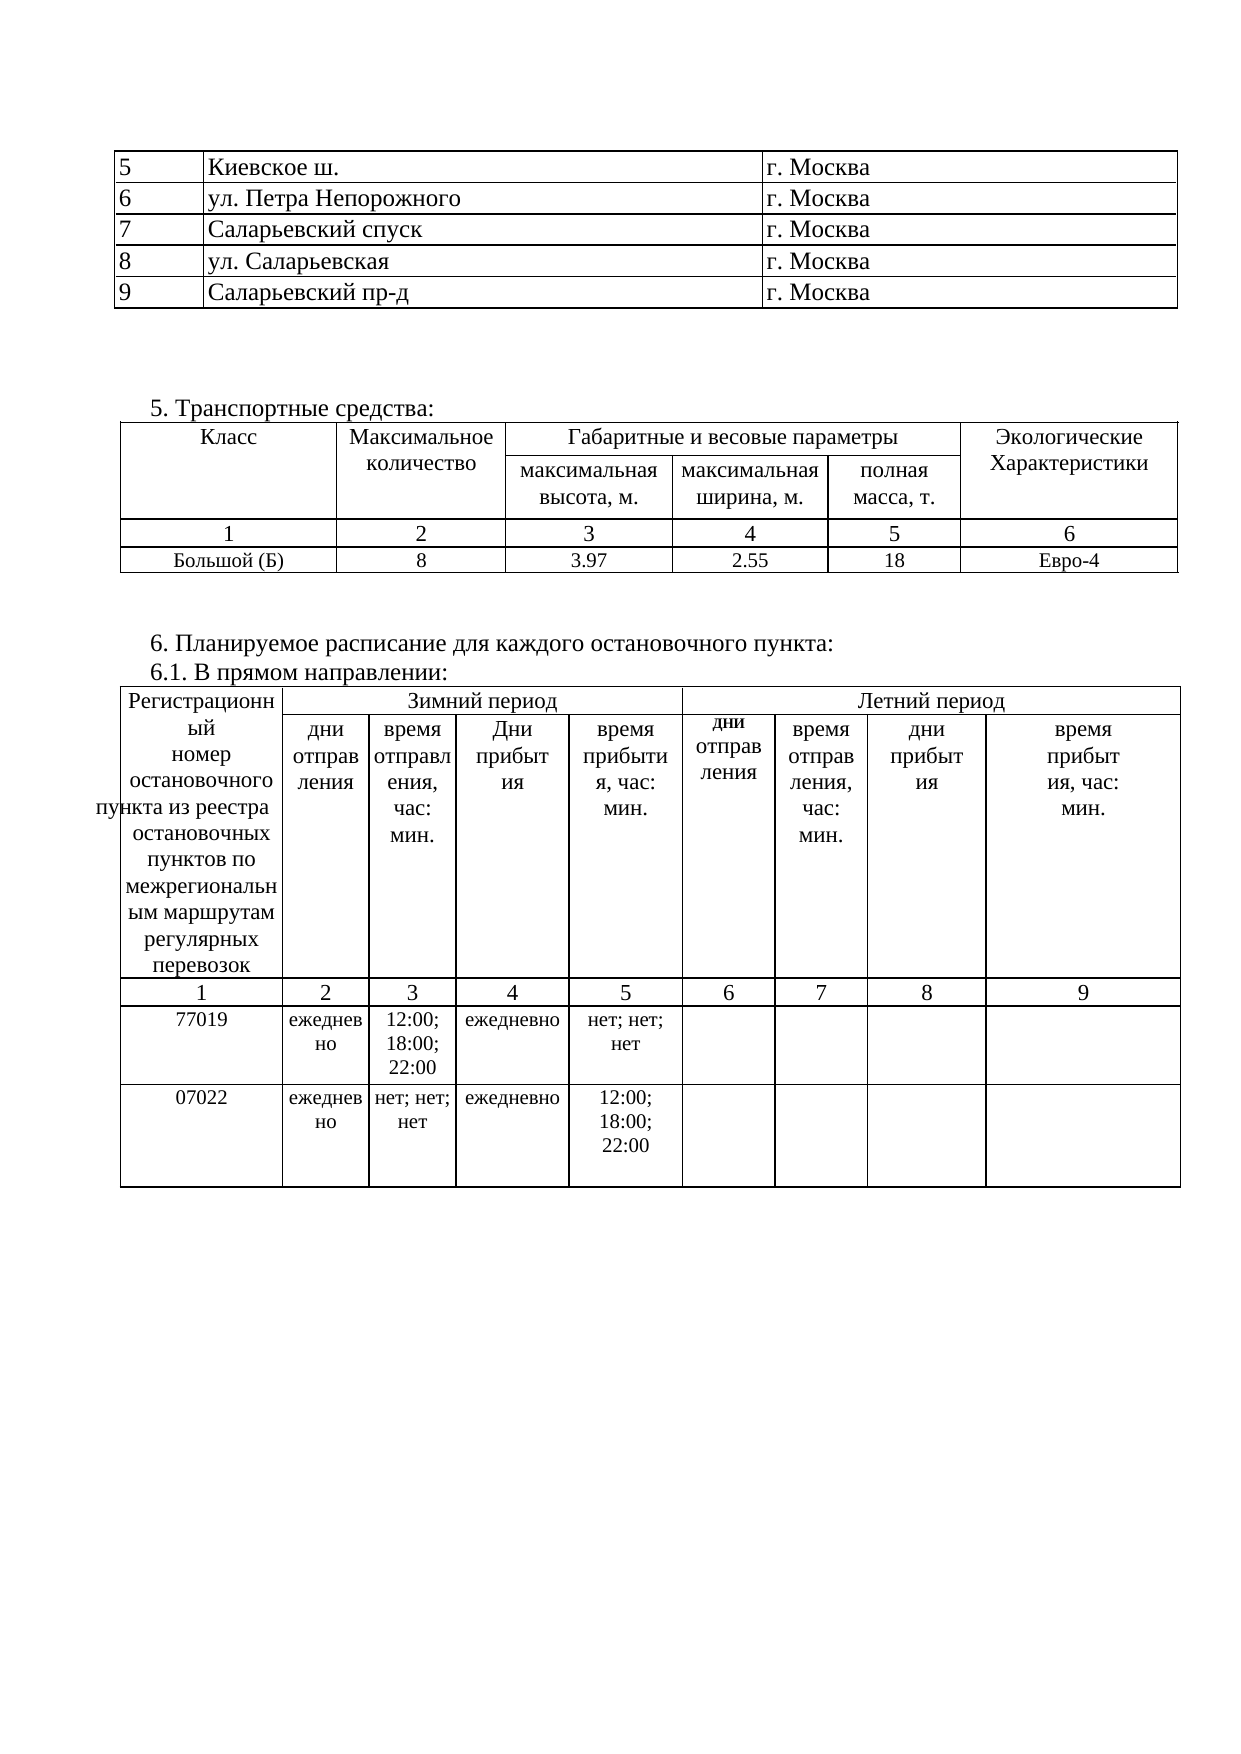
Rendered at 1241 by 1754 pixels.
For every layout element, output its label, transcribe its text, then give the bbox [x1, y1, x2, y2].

table_cell время прибыти я, час: мин. [570, 715, 682, 977]
table_cell 9 [115, 277, 203, 307]
table_cell 5 [829, 520, 960, 546]
table_cell [868, 1007, 985, 1084]
table_cell 8 [868, 979, 985, 1005]
table_cell время отправ ления, час: мин. [776, 715, 867, 977]
table_cell [776, 1085, 867, 1186]
table_cell 7 [776, 979, 867, 1005]
table_cell г. Москва [763, 244, 1177, 276]
table_header Регистрационный номер остановочного пункта из реестра остановочных пунктов по межрегиональным маршрутам регулярных перевозок [121, 687, 282, 977]
table_cell ежедневно [283, 1085, 368, 1186]
table_cell 07022 [121, 1085, 282, 1186]
table_cell 77019 [121, 1007, 282, 1084]
table_header Габаритные и весовые параметры [506, 423, 960, 455]
table_header Летний период [683, 687, 1180, 714]
table_header Зимний период [283, 687, 682, 714]
table_cell 2 [283, 979, 368, 1005]
table_cell г. Москва [763, 276, 1177, 307]
table_cell ДНИ отправ ления [683, 715, 774, 977]
table_cell [987, 1085, 1180, 1186]
table_cell 7 [115, 214, 203, 244]
table_cell Саларьевский пр-д [204, 277, 762, 307]
table_cell дни прибыт ия [868, 715, 985, 977]
table_cell [987, 1007, 1180, 1084]
table_cell 3 [370, 979, 455, 1005]
table_cell дни отправ ления [283, 715, 368, 977]
table_cell ежедневно [457, 1085, 568, 1186]
table_cell 8 [115, 245, 203, 276]
table_cell 4 [673, 520, 827, 546]
table_cell ежедневно [283, 1007, 368, 1084]
table_cell 4 [457, 979, 568, 1005]
table_cell 1 [121, 520, 336, 546]
table_cell 2 [337, 520, 505, 546]
table_cell 8 [337, 548, 505, 572]
table_cell время отправл ения, час: мин. [370, 715, 455, 977]
table_cell Большой (Б) [121, 548, 336, 572]
table_cell г. Москва [763, 181, 1177, 213]
table_cell Евро-4 [961, 548, 1177, 572]
table_cell максимальная ширина, м. [673, 456, 827, 518]
table_cell нет; нет; нет [370, 1085, 455, 1186]
table_cell Киевское ш. [204, 152, 762, 181]
table_header Экологические Характеристики [961, 423, 1177, 518]
table_cell [683, 1007, 774, 1084]
table_cell 6 [961, 520, 1177, 546]
table_cell [683, 1085, 774, 1186]
table_cell полная масса, т. [829, 456, 960, 518]
table_cell время прибыт ия, час: мин. [987, 715, 1180, 977]
table_cell Саларьевский спуск [204, 215, 762, 244]
table_cell г. Москва [763, 213, 1177, 244]
table_cell ежедневно [457, 1007, 568, 1084]
table_cell 6 [683, 979, 774, 1005]
table_cell 9 [987, 979, 1180, 1005]
table_cell 3 [506, 520, 672, 546]
table_cell Дни прибыт ия [457, 715, 568, 977]
table_cell максимальная высота, м. [506, 456, 672, 518]
table_header Класс [121, 423, 336, 518]
table_cell ул. Петра Непорожного [204, 183, 762, 213]
table_cell 6 [115, 183, 203, 213]
table_cell г. Москва [763, 152, 1177, 181]
table_header Максимальное количество [337, 423, 505, 518]
table_cell ул. Саларьевская [204, 246, 762, 276]
table_cell 3.97 [506, 548, 672, 572]
table_cell 12:00; 18:00; 22:00 [570, 1085, 682, 1186]
table_cell 2.55 [673, 548, 827, 572]
table_cell 18 [829, 548, 960, 572]
table_cell нет; нет; нет [570, 1007, 682, 1084]
text 6.1. В прямом направлении: [150, 657, 1090, 686]
text 6. Планируемое расписание для каждого остановочного пункта: [150, 628, 1090, 657]
table_cell 5 [570, 979, 682, 1005]
table_cell [776, 1007, 867, 1084]
table_cell [868, 1085, 985, 1186]
table_cell 5 [115, 152, 203, 181]
table_cell 1 [121, 979, 282, 1005]
text 5. Транспортные средства: [150, 393, 1090, 421]
table_cell 12:00; 18:00; 22:00 [370, 1007, 455, 1084]
